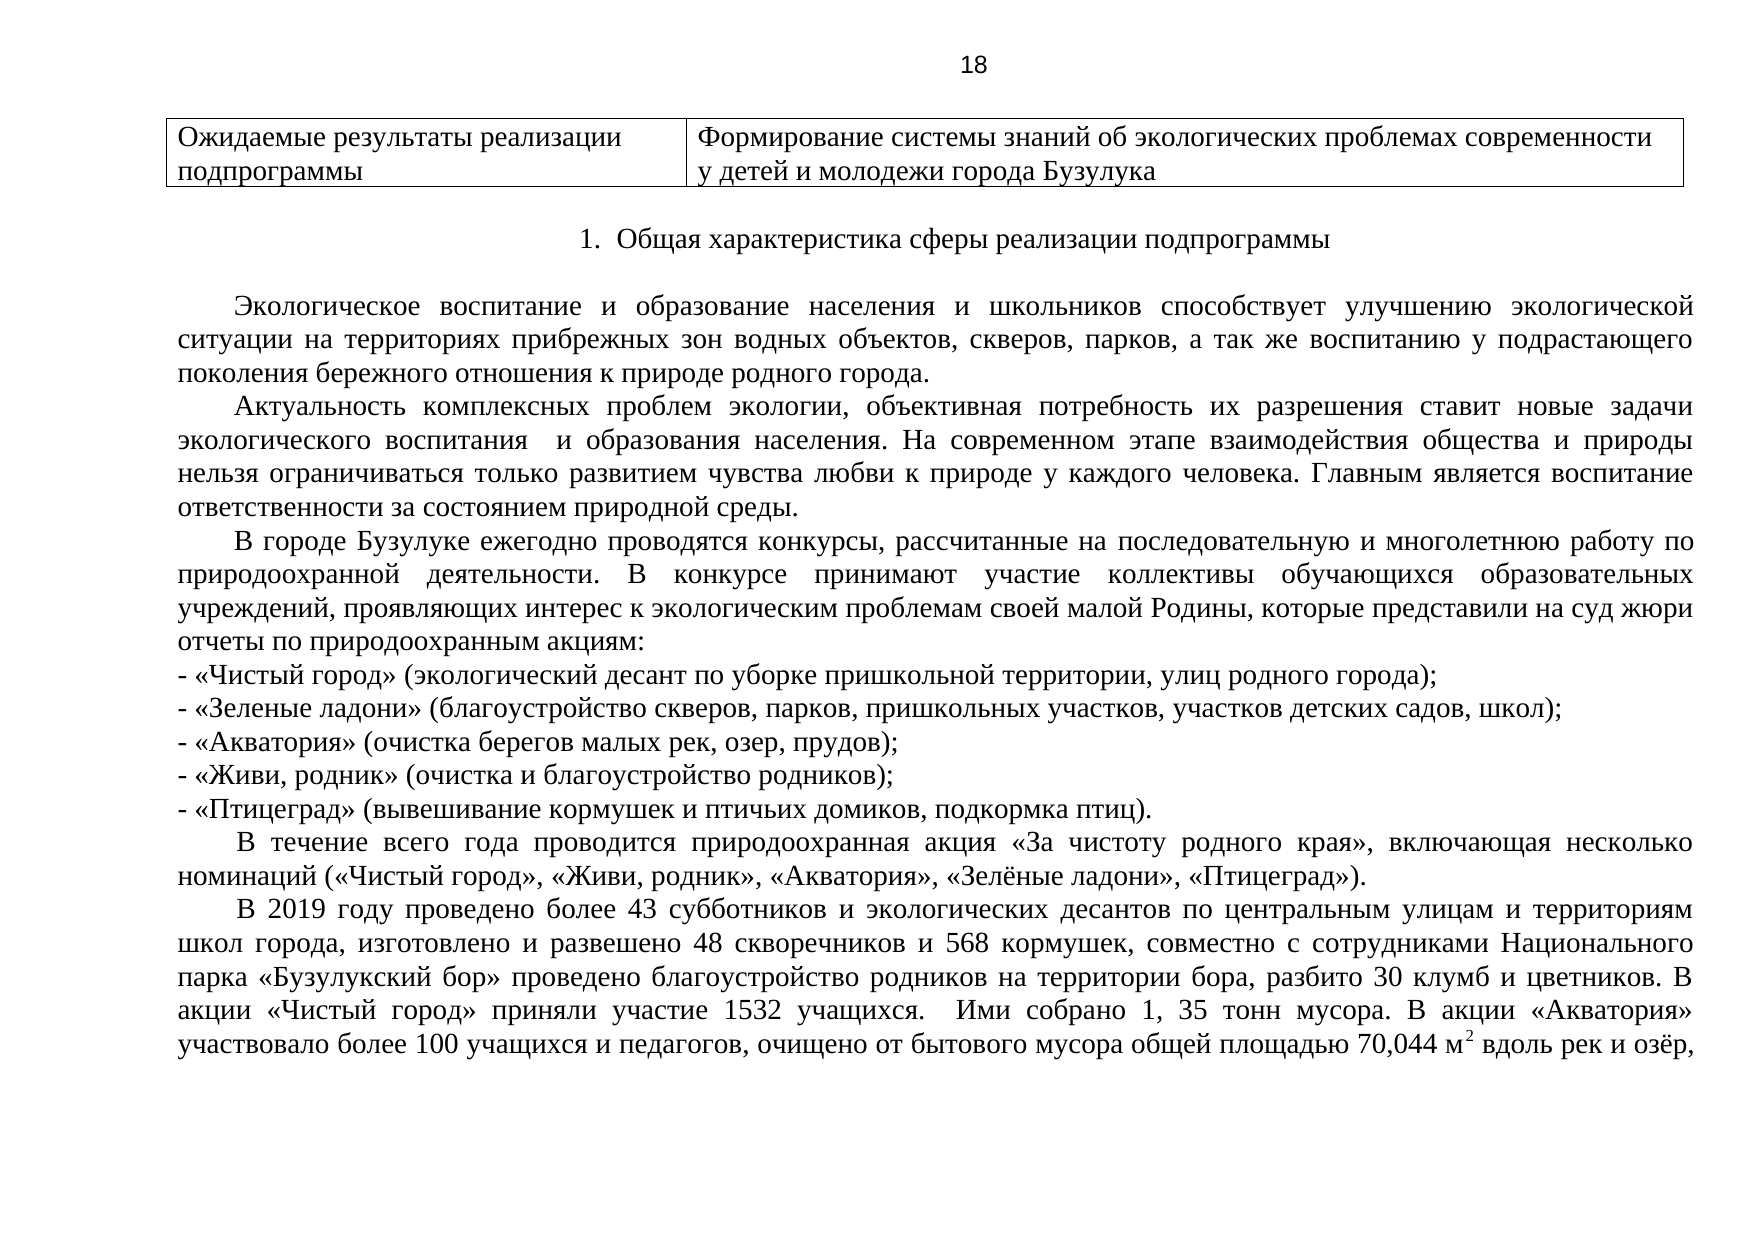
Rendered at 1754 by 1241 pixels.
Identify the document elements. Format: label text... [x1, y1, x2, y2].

text - «Акватория» (очистка берегов малых рек, озер, прудов); [177, 724, 1695, 757]
text Актуальность комплексных проблем экологии, объективная потребность их разрешения ставит новые задачи экологического воспитания и образования населения. На современном этапе взаимодействия общества и природы нельзя ограничиваться только развитием чувства любви к природе у каждого человека. Главным является воспитание ответственности за состоянием природной среды. [177, 388, 1695, 523]
text В течение всего года проводится природоохранная акция «За чистоту родного края», включающая несколько номинаций («Чистый город», «Живи, родник», «Акватория», «Зелёные ладони», «Птицеград»). [177, 824, 1695, 892]
text - «Птицеград» (вывешивание кормушек и птичьих домиков, подкормка птиц). [177, 791, 1695, 824]
text Экологическое воспитание и образование населения и школьников способствует улучшению экологической ситуации на территориях прибрежных зон водных объектов, скверов, парков, а так же воспитанию у подрастающего поколения бережного отношения к природе родного города. [177, 288, 1695, 388]
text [177, 892, 1695, 1059]
table_cell Ожидаемые результаты реализации подпрограммы [167, 119, 686, 186]
table_cell Формирование системы знаний об экологических проблемах современности у детей и молодежи города Бузулука [687, 119, 1683, 186]
text В городе Бузулуке ежегодно проводятся конкурсы, рассчитанные на последовательную и многолетнюю работу по природоохранной деятельности. В конкурсе принимают участие коллективы обучающихся образовательных учреждений, проявляющих интерес к экологическим проблемам своей малой Родины, которые представили на суд жюри отчеты по природоохранным акциям: [177, 523, 1695, 657]
text - «Чистый город» (экологический десант по уборке пришкольной территории, улиц родного города); [177, 657, 1695, 690]
list Общая характеристика сферы реализации подпрограммы [215, 221, 1695, 254]
text - «Зеленые ладони» (благоустройство скверов, парков, пришкольных участков, участков детских садов, школ); [177, 690, 1695, 724]
text - «Живи, родник» (очистка и благоустройство родников); [177, 757, 1695, 791]
